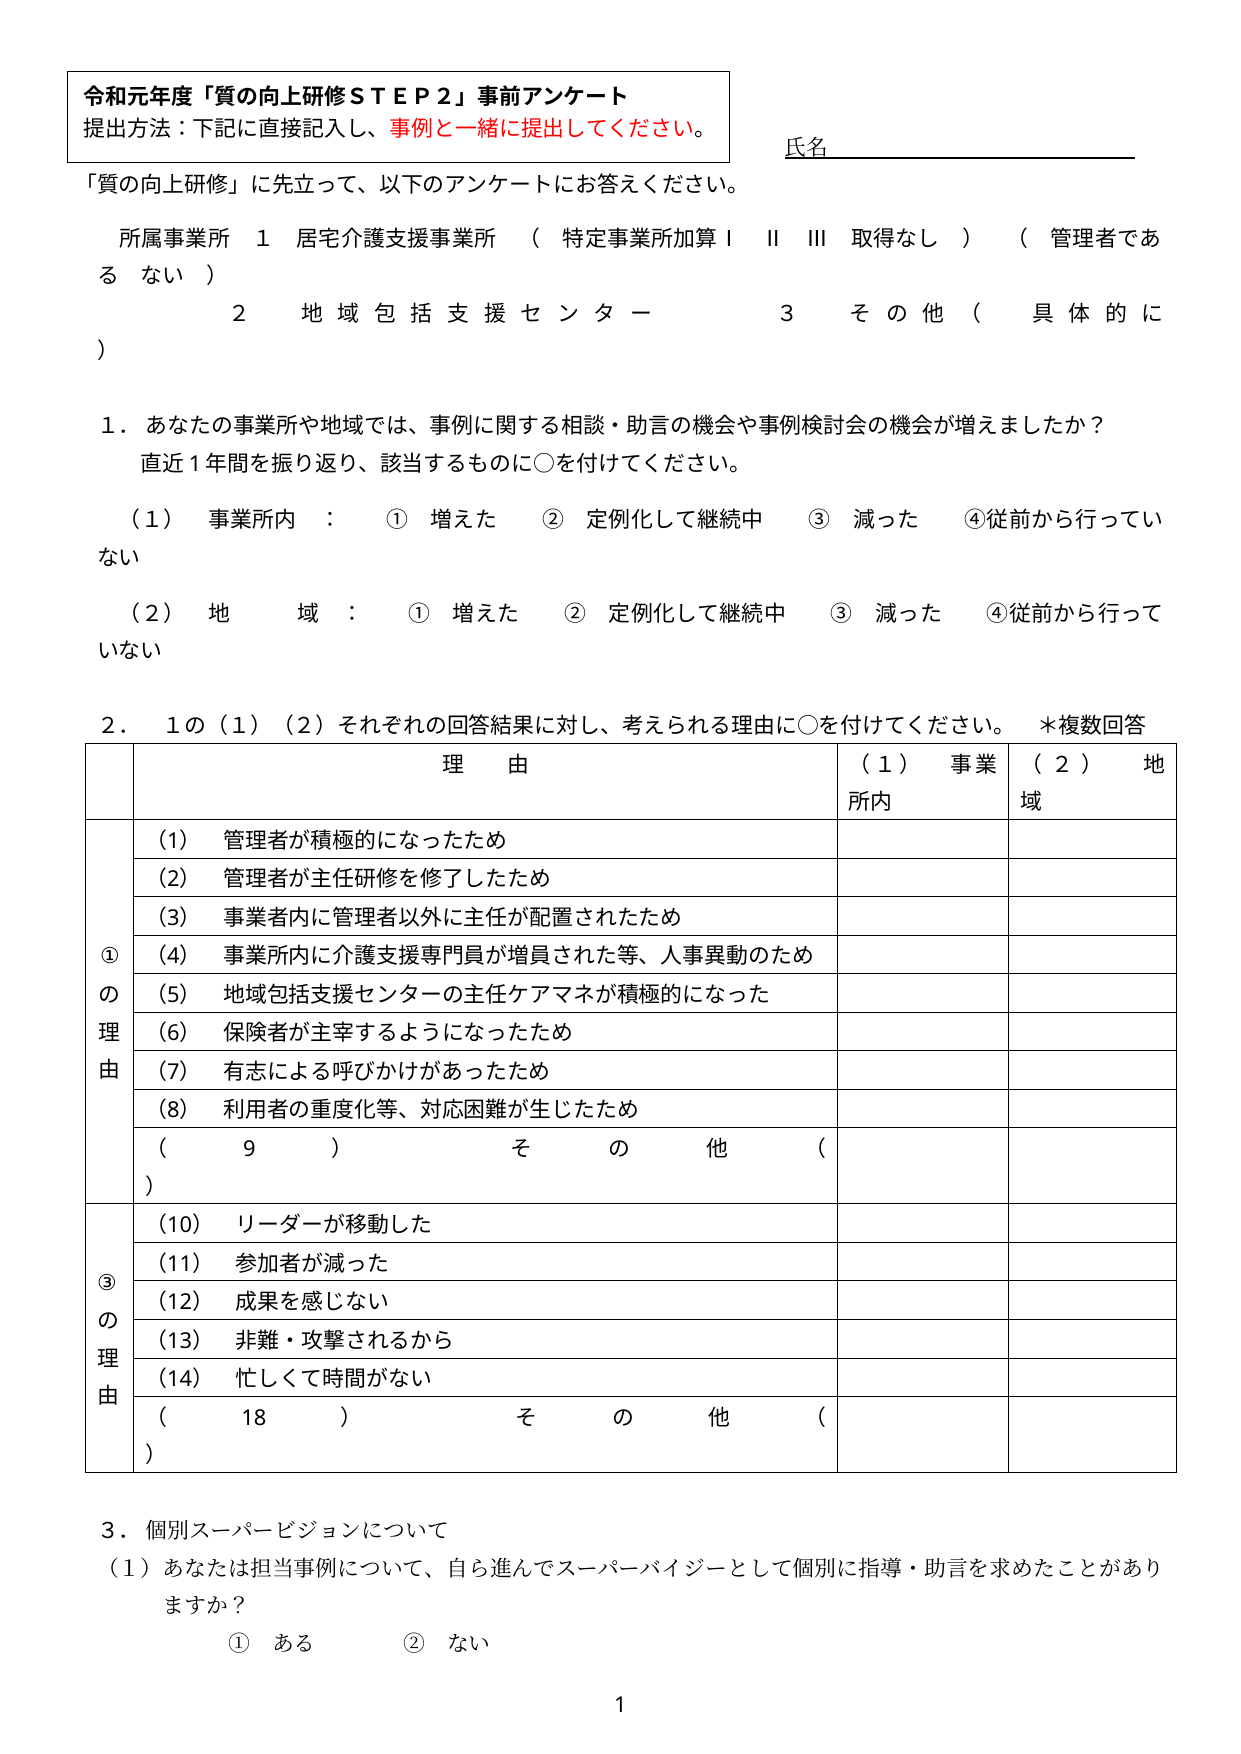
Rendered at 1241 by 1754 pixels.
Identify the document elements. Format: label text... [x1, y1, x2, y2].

text （１） 事業所内 ： ① 増えた ② 定例化して継続中 ③ 減った ④従前から行っていない [97, 499, 1165, 574]
table_cell [1009, 897, 1176, 934]
table_cell [838, 1013, 1008, 1050]
table_cell （4） 事業所内に介護支援専門員が増員された等、人事異動のため [134, 936, 837, 973]
text 所属事業所 １ 居宅介護支援事業所 （ 特定事業所加算Ⅰ Ⅱ Ⅲ 取得なし ） （ 管理者である ない ） [75, 218, 1165, 293]
table_cell [1009, 1013, 1176, 1050]
table_cell [1009, 1090, 1176, 1127]
text （１）あなたは担当事例について、自ら進んでスーパーバイジーとして個別に指導・助言を求めたことがありますか？ [75, 1548, 1165, 1623]
table_cell [838, 820, 1008, 857]
table_cell （18） その他（ ） [134, 1397, 837, 1472]
table_cell （7） 有志による呼びかけがあったため [134, 1051, 837, 1089]
table_header [86, 744, 133, 819]
table_cell [838, 1204, 1008, 1242]
table_cell [1009, 1204, 1176, 1242]
text 「質の向上研修」に先立って、以下のアンケートにお答えください。 [75, 164, 1165, 202]
table_cell （13） 非難・攻撃されるから [134, 1320, 837, 1357]
table_cell [1009, 1320, 1176, 1357]
table_cell （12） 成果を感じない [134, 1281, 837, 1319]
table_cell [838, 1397, 1008, 1472]
table_cell [1009, 1243, 1176, 1280]
table_cell （1） 管理者が積極的になったため [134, 820, 837, 857]
table_cell [1009, 1397, 1176, 1472]
table_header （２） 地 域 [1009, 744, 1176, 819]
table_cell [1009, 974, 1176, 1012]
table_cell [838, 936, 1008, 973]
table_cell [1009, 1359, 1176, 1396]
table_cell ① の理由 [86, 820, 133, 1203]
table_cell [838, 1051, 1008, 1089]
text ① ある ② ない [75, 1623, 1165, 1661]
table_cell [1009, 936, 1176, 973]
table_cell （3） 事業者内に管理者以外に主任が配置されたため [134, 897, 837, 934]
text （２） 地 域 ： ① 増えた ② 定例化して継続中 ③ 減った ④従前から行っていない [97, 593, 1165, 668]
table_cell （5） 地域包括支援センターの主任ケアマネが積極的になった [134, 974, 837, 1012]
table_header （１） 事業所内 [838, 744, 1008, 819]
table_header 理 由 [134, 744, 837, 819]
text ３． 個別スーパービジョンについて [75, 1511, 1165, 1548]
text 氏名 [75, 127, 1165, 164]
table_cell [838, 1281, 1008, 1319]
table_cell （8） 利用者の重度化等、対応困難が生じたため [134, 1090, 837, 1127]
text ２． １の（１）（２）それぞれの回答結果に対し、考えられる理由に○を付けてください。 ＊複数回答 [75, 705, 1165, 743]
table_cell （6） 保険者が主宰するようになったため [134, 1013, 837, 1050]
text ２ 地域包括支援センター ３ その他（ 具体的に ） [97, 293, 1165, 368]
table_cell （9） その他（ ） [134, 1128, 837, 1203]
table_cell [838, 1128, 1008, 1203]
text １． あなたの事業所や地域では、事例に関する相談・助言の機会や事例検討会の機会が増えましたか？ [97, 405, 1165, 443]
table_cell [838, 1320, 1008, 1357]
table_cell （11） 参加者が減った [134, 1243, 837, 1280]
text 直近1年間を振り返り、該当するものに○を付けてください。 [75, 443, 1165, 480]
table_cell [1009, 1128, 1176, 1203]
table_cell [838, 974, 1008, 1012]
table_cell [1009, 1281, 1176, 1319]
table_cell （10） リーダーが移動した [134, 1204, 837, 1242]
table_cell [838, 897, 1008, 934]
table_cell [838, 1090, 1008, 1127]
table_cell （2） 管理者が主任研修を修了したため [134, 859, 837, 896]
table_cell ③ の理由 [86, 1204, 133, 1472]
table_cell [1009, 1051, 1176, 1089]
table_cell （14） 忙しくて時間がない [134, 1359, 837, 1396]
table_cell [838, 859, 1008, 896]
table_cell [1009, 859, 1176, 896]
table_cell [838, 1243, 1008, 1280]
table_cell [838, 1359, 1008, 1396]
table_cell [1009, 820, 1176, 857]
